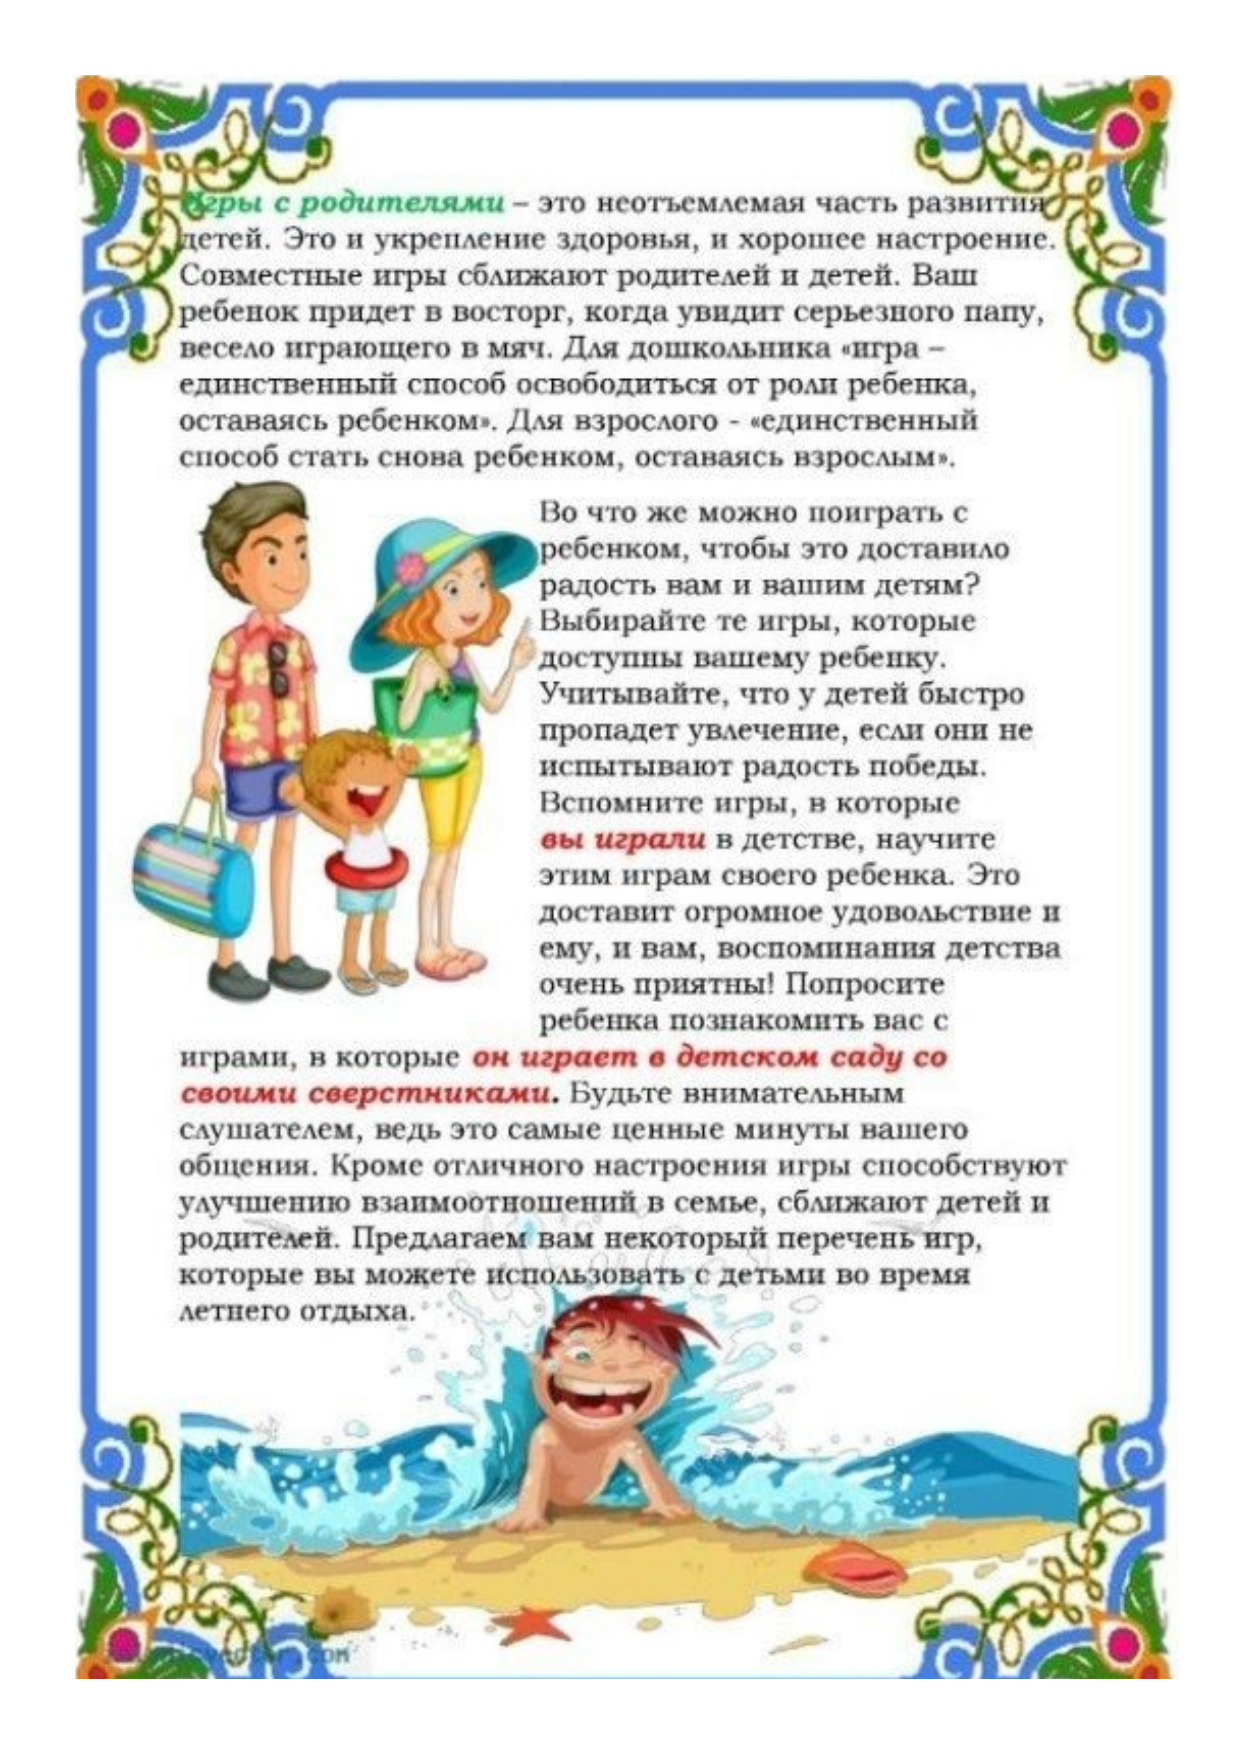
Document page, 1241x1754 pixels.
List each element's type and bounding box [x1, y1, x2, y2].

picture [75, 75, 1180, 1679]
